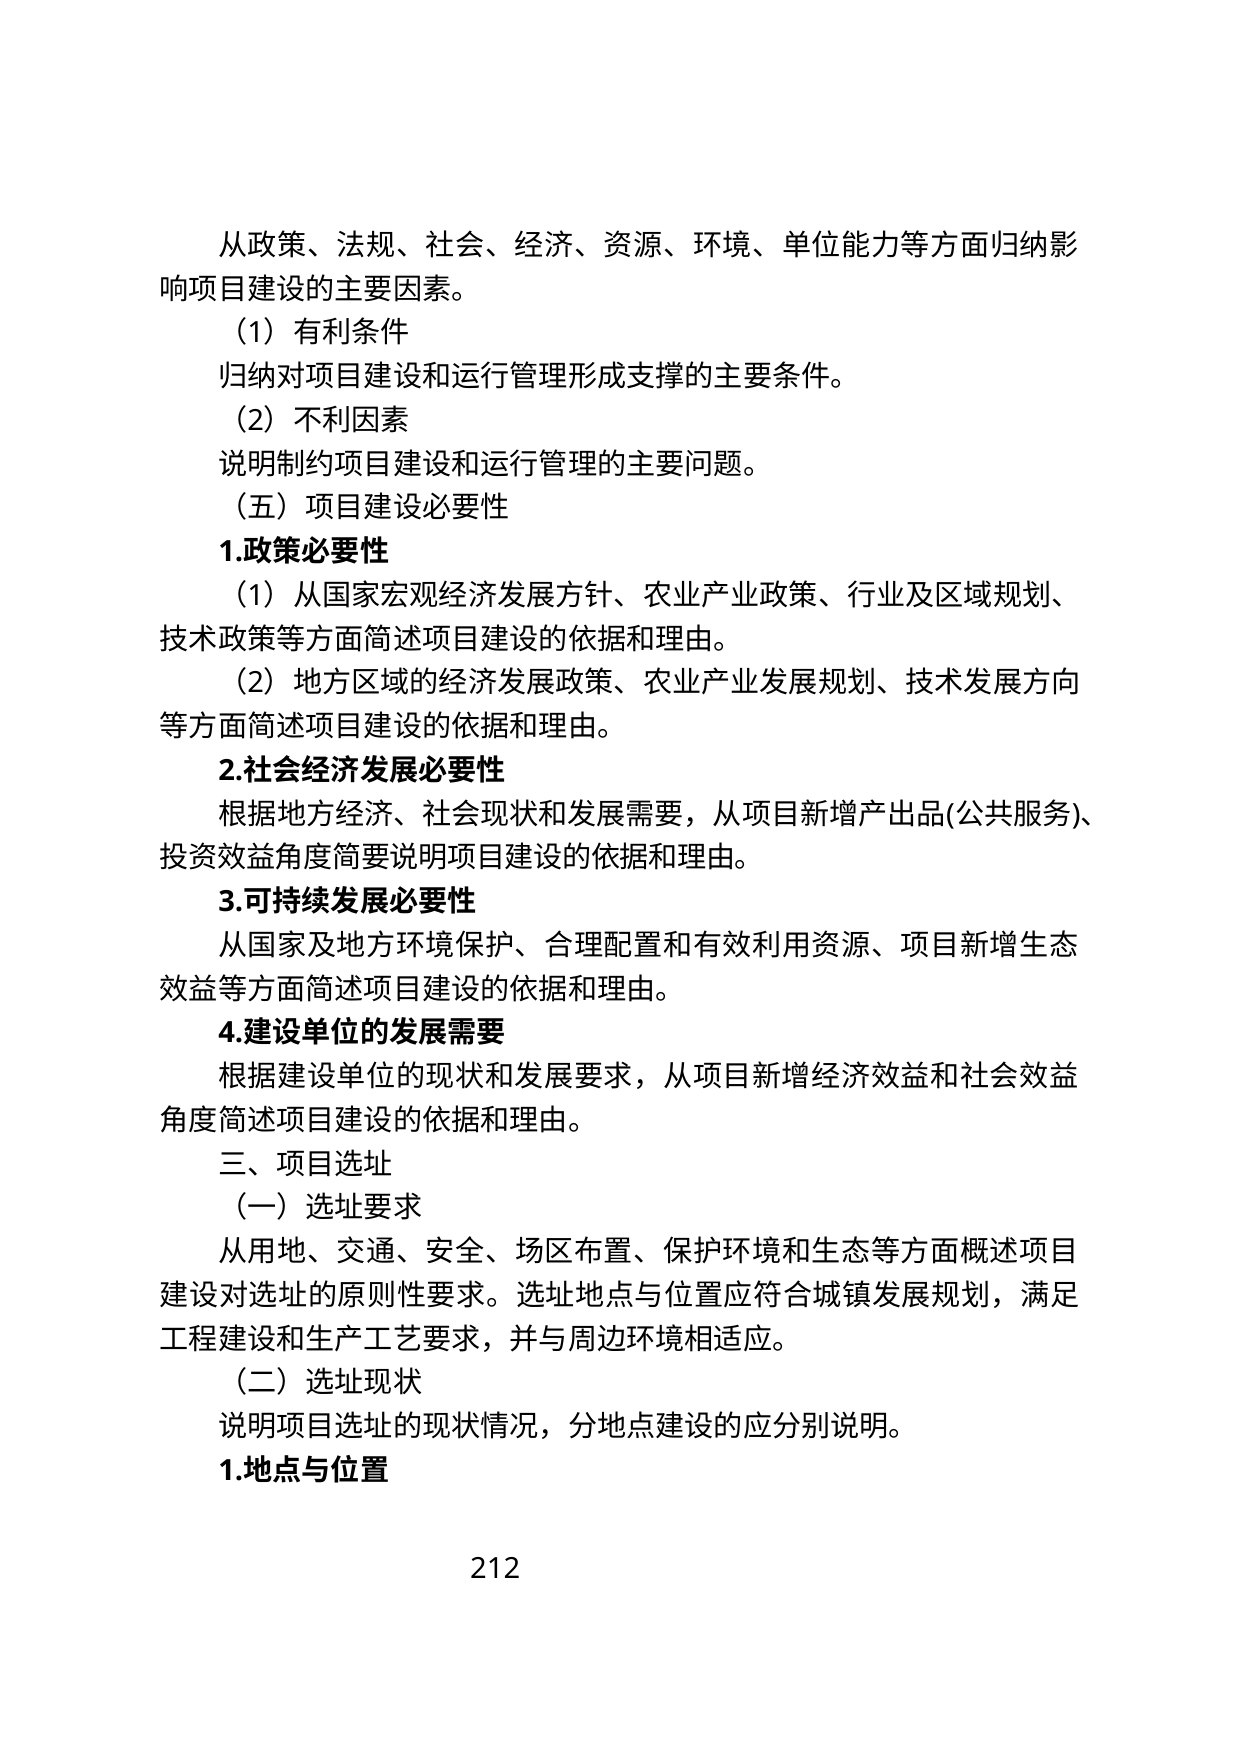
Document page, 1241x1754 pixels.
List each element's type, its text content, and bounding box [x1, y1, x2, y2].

text （2）地方区域的经济发展政策、农业产业发展规划、技术发展方向等方面简述项目建设的依据和理由。 [159, 658, 1081, 745]
text （二）选址现状 [159, 1358, 1081, 1401]
text （2）不利因素 [159, 395, 1081, 439]
text 根据建设单位的现状和发展要求，从项目新增经济效益和社会效益角度简述项目建设的依据和理由。 [159, 1051, 1081, 1139]
text （1）从国家宏观经济发展方针、农业产业政策、行业及区域规划、技术政策等方面简述项目建设的依据和理由。 [159, 570, 1081, 658]
text 4.建设单位的发展需要 [159, 1008, 1081, 1051]
text 说明项目选址的现状情况，分地点建设的应分别说明。 [159, 1401, 1081, 1445]
text 归纳对项目建设和运行管理形成支撑的主要条件。 [159, 351, 1081, 395]
text 1.政策必要性 [159, 526, 1081, 570]
text 根据地方经济、社会现状和发展需要，从项目新增产出品(公共服务)、投资效益角度简要说明项目建设的依据和理由。 [159, 789, 1081, 876]
text 1.地点与位置 [159, 1445, 1081, 1489]
text 三、项目选址 [159, 1139, 1081, 1183]
text 从政策、法规、社会、经济、资源、环境、单位能力等方面归纳影响项目建设的主要因素。 [159, 220, 1081, 308]
text （一）选址要求 [159, 1183, 1081, 1226]
text 2.社会经济发展必要性 [159, 745, 1081, 789]
text 3.可持续发展必要性 [159, 876, 1081, 920]
text 说明制约项目建设和运行管理的主要问题。 [159, 439, 1081, 483]
text （1）有利条件 [159, 308, 1081, 351]
text （五）项目建设必要性 [159, 483, 1081, 526]
text 从用地、交通、安全、场区布置、保护环境和生态等方面概述项目建设对选址的原则性要求。选址地点与位置应符合城镇发展规划，满足工程建设和生产工艺要求，并与周边环境相适应。 [159, 1226, 1081, 1358]
text 从国家及地方环境保护、合理配置和有效利用资源、项目新增生态效益等方面简述项目建设的依据和理由。 [159, 920, 1081, 1008]
